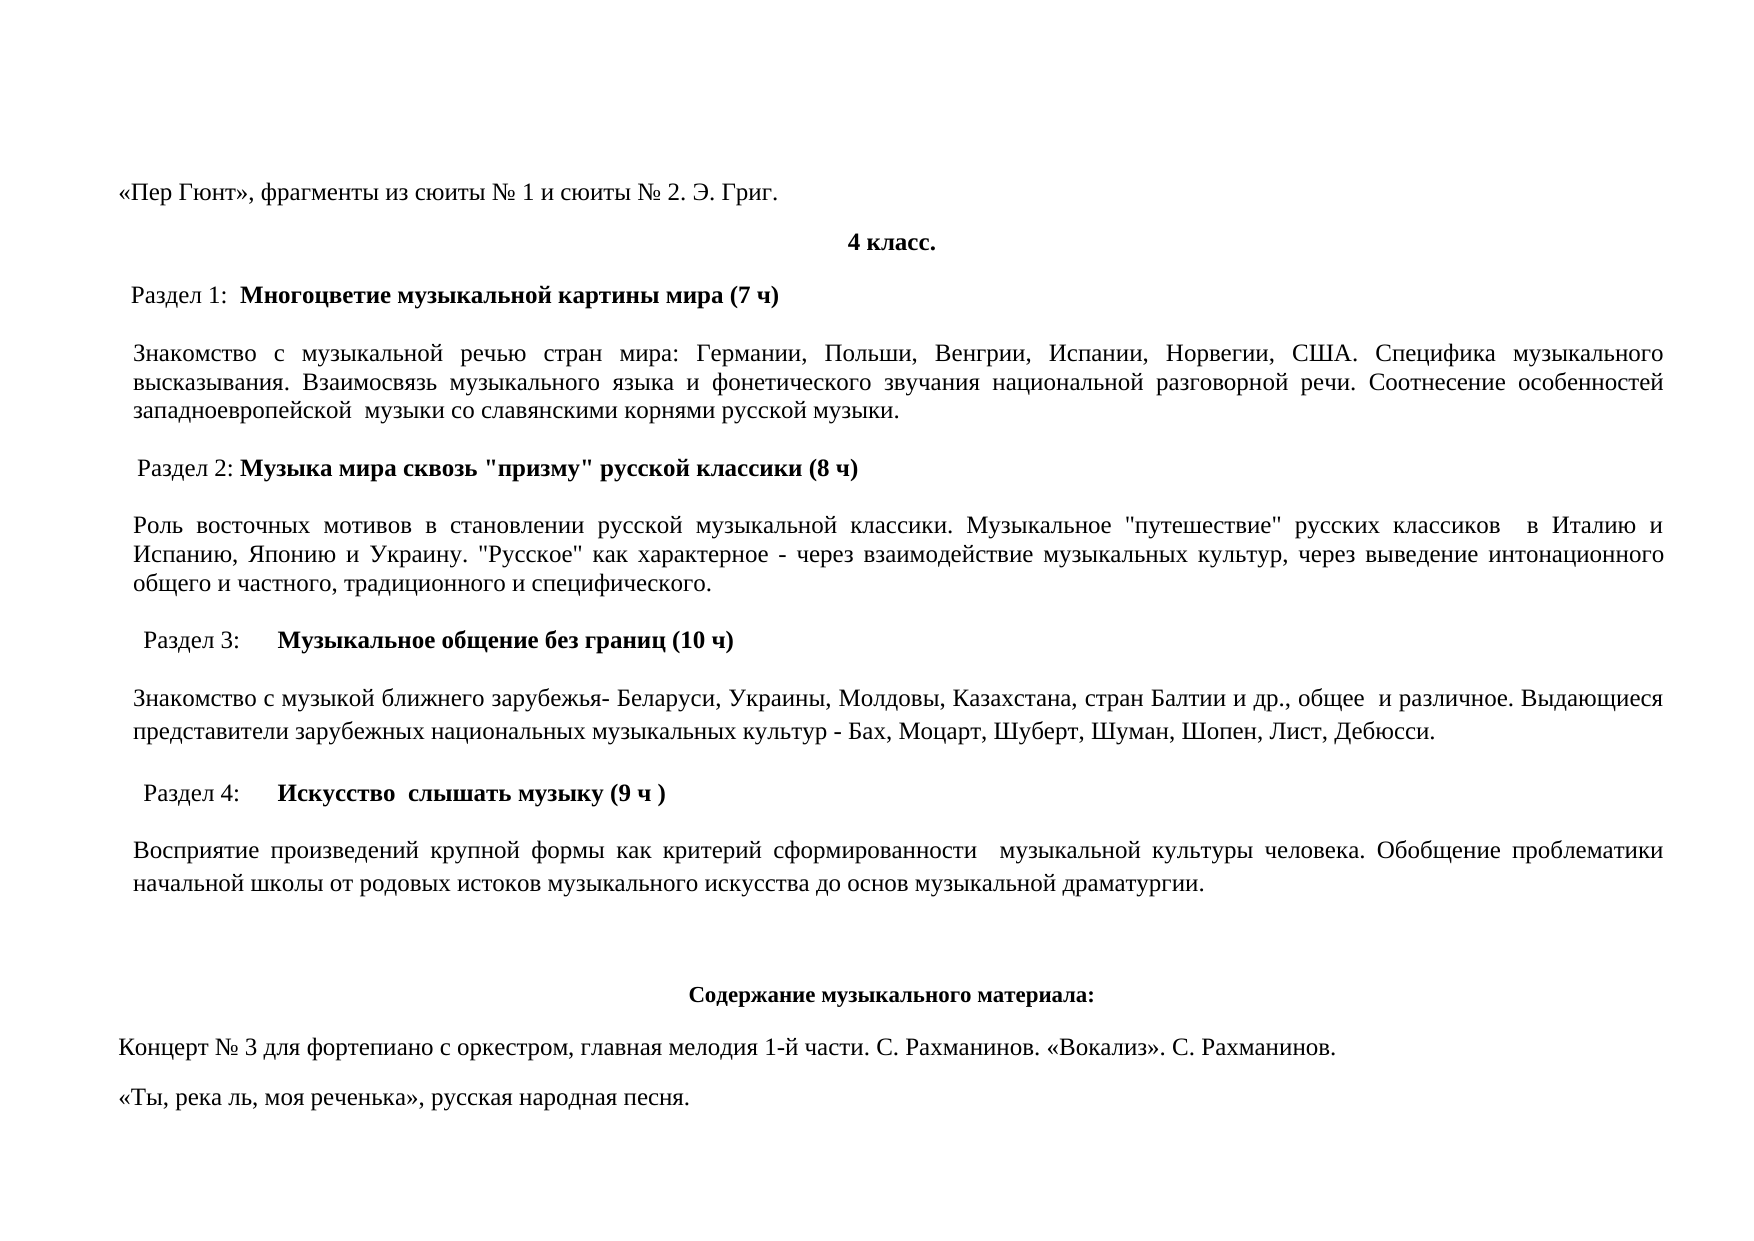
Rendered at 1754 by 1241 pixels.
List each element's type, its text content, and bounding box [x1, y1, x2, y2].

text Содержание музыкального материала: [118, 981, 1665, 1008]
text «Пер Гюнт», фрагменты из сюиты № 1 и сюиты № 2. Э. Григ. [118, 177, 1665, 206]
text Раздел 1: Многоцветие музыкальной картины мира (7 ч) [118, 281, 1665, 309]
text «Ты, река ль, моя реченька», русская народная песня. [118, 1082, 1665, 1111]
text Концерт № 3 для фортепиано с оркестром, главная мелодия 1-й части. С. Рахманинов. «Вокализ». С. Рахманинов. [118, 1032, 1665, 1061]
text Раздел 3: Музыкальное общение без границ (10 ч) [118, 626, 1665, 654]
text Знакомство с музыкальной речью стран мира: Германии, Польши, Венгрии, Испании, Норвегии, США. Специфика музыкального высказывания. Взаимосвязь музыкального языка и фонетического звучания национальной разговорной речи. Соотнесение особенностей западноевропейской музыки со славянскими корнями русской музыки. [133, 338, 1665, 424]
text Роль восточных мотивов в становлении русской музыкальной классики. Музыкальное "путешествие" русских классиков в Италию и Испанию, Японию и Украину. "Русское" как характерное - через взаимодействие музыкальных культур, через выведение интонационного общего и частного, традиционного и специфического. [133, 511, 1665, 597]
text Раздел 2: Музыка мира сквозь "призму" русской классики (8 ч) [118, 453, 1665, 482]
text Знакомство с музыкой ближнего зарубежья- Беларуси, Украины, Молдовы, Казахстана, стран Балтии и др., общее и различное. Выдающиеся представители зарубежных национальных музыкальных культур - Бах, Моцарт, Шуберт, Шуман, Шопен, Лист, Дебюсси. [133, 683, 1665, 745]
text Раздел 4: Искусство слышать музыку (9 ч ) [118, 778, 1665, 807]
text 4 класс. [118, 227, 1665, 256]
text Восприятие произведений крупной формы как критерий сформированности музыкальной культуры человека. Обобщение проблематики начальной школы от родовых истоков музыкального искусства до основ музыкальной драматургии. [133, 835, 1665, 897]
